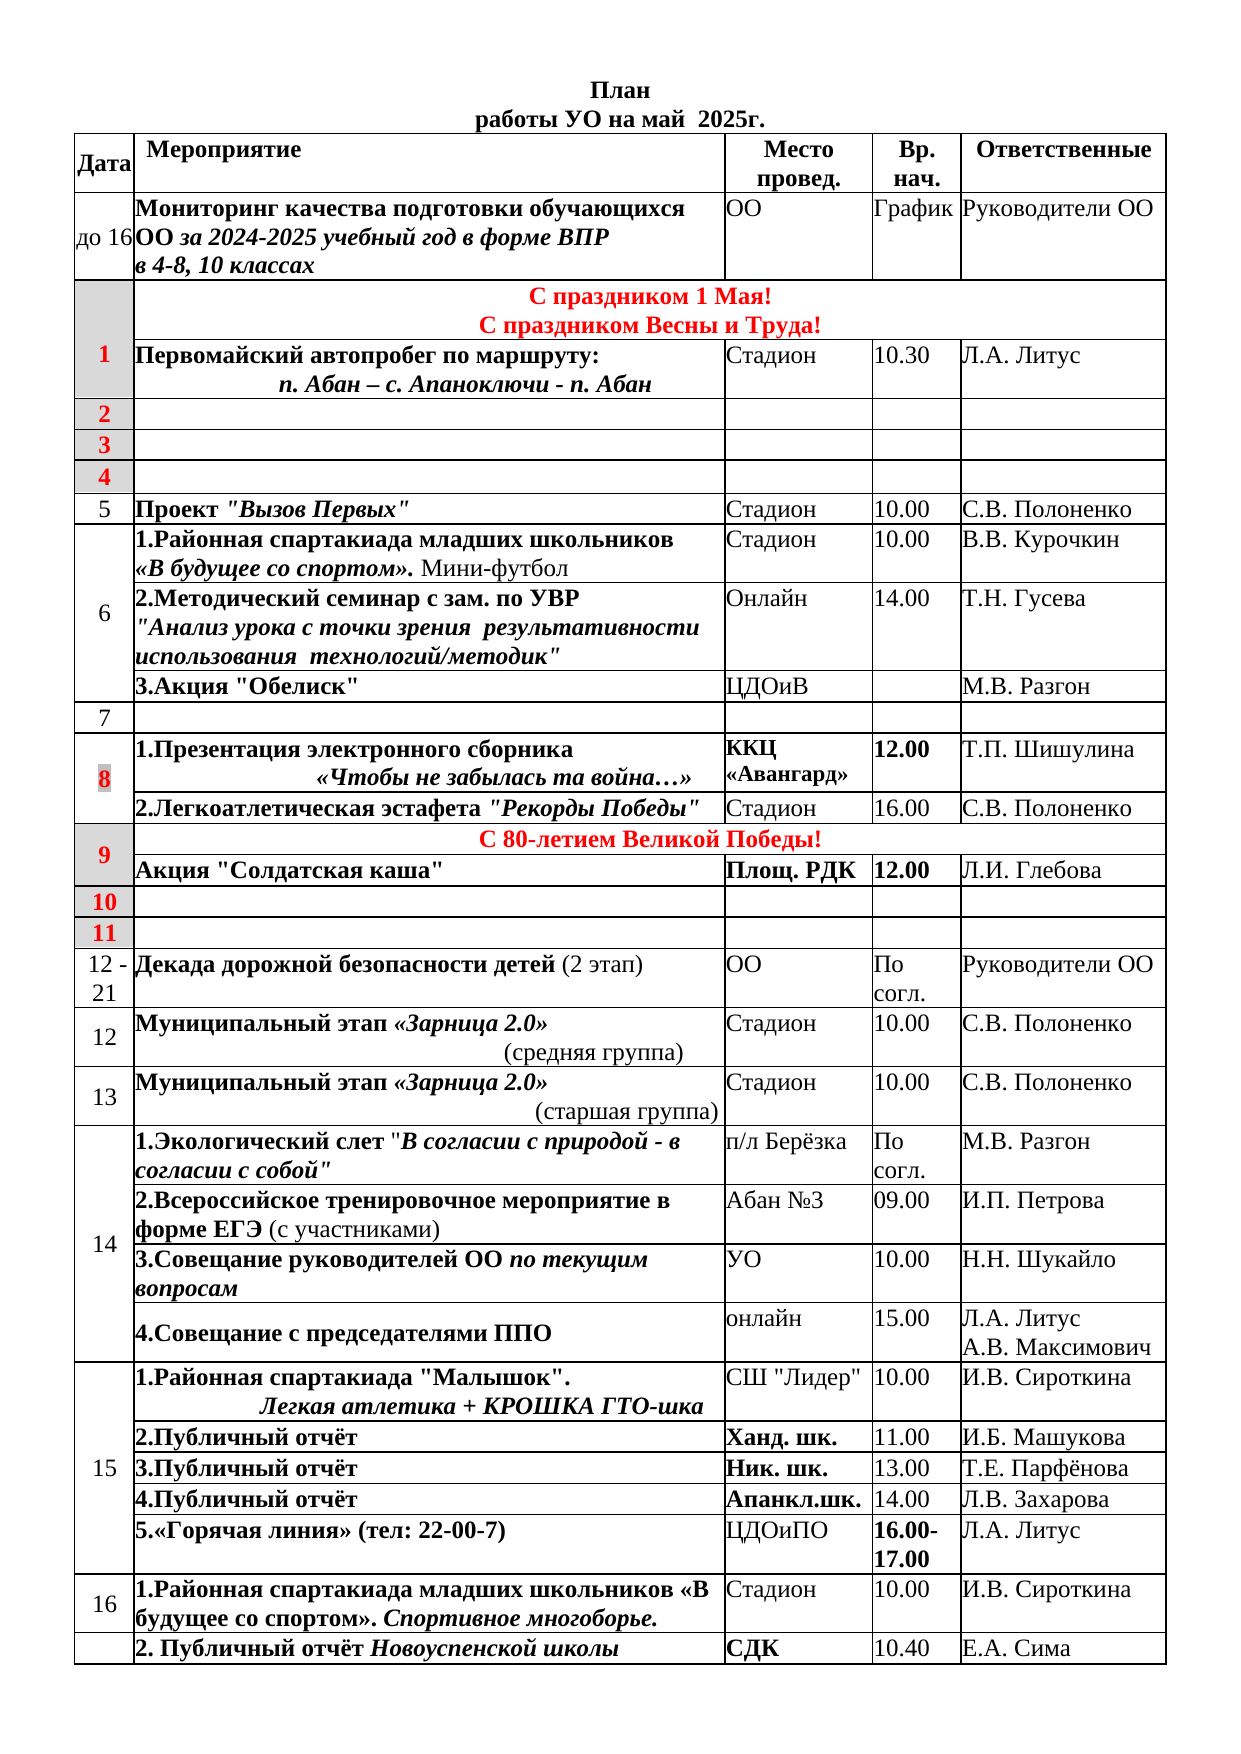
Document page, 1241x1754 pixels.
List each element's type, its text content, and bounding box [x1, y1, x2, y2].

table_cell 1.Районная спартакиада младших школьников «В будущее со спортом». Мини-футбол [135, 525, 724, 582]
table_cell С 80-летием Великой Победы! [135, 824, 1165, 854]
table_cell 10.30 [873, 340, 960, 397]
table_cell 3.Совещание руководителей ОО по текущим вопросам [135, 1245, 724, 1302]
table_cell Площ. РДК [726, 855, 872, 885]
table_cell [75, 1633, 133, 1663]
table_cell [726, 430, 872, 459]
table_cell [726, 461, 872, 492]
table_cell Л.И. Глебова [962, 855, 1165, 885]
table_cell 2.Легкоатлетическая эстафета "Рекорды Победы" [135, 793, 724, 822]
table_cell График [873, 193, 960, 279]
table_cell 3 [75, 430, 133, 459]
table_cell 3.Акция "Обелиск" [135, 671, 724, 701]
table_cell И.П. Петрова [962, 1185, 1165, 1243]
table_cell 5 [75, 494, 133, 523]
table_cell 10.00 [873, 1575, 960, 1632]
table_cell Т.Е. Парфёнова [962, 1453, 1165, 1482]
table_cell 8 [75, 734, 133, 822]
table_cell С.В. Полоненко [962, 1067, 1165, 1125]
table_cell Муниципальный этап «Зарница 2.0» (средняя группа) [135, 1008, 724, 1066]
table_cell Ханд. шк. [726, 1422, 872, 1451]
table_cell С праздником 1 Мая! С праздником Весны и Труда! [135, 281, 1165, 338]
table_cell Стадион [726, 1575, 872, 1632]
table_cell ЦДОиВ [726, 671, 872, 701]
table_cell 10 [75, 887, 133, 916]
text План [75, 75, 1165, 104]
table_cell 4.Совещание с председателями ППО [135, 1303, 724, 1361]
table_cell 4 [75, 461, 133, 492]
table_cell 12 [75, 1008, 133, 1066]
table_cell [962, 399, 1165, 429]
table_cell 15.00 [873, 1303, 960, 1361]
table_cell 9 [75, 824, 133, 885]
table_cell 1.Презентация электронного сборника «Чтобы не забылась та война…» [135, 734, 724, 791]
table_cell 16.00 [873, 793, 960, 822]
table_cell [873, 399, 960, 429]
table_cell [135, 430, 724, 459]
table_cell 3.Публичный отчёт [135, 1453, 724, 1482]
table_cell С.В. Полоненко [962, 494, 1165, 523]
table_cell [135, 461, 724, 492]
table_cell ОО [726, 949, 872, 1007]
table_cell Апанкл.шк. [726, 1484, 872, 1514]
table_cell [873, 430, 960, 459]
table_cell [873, 918, 960, 947]
table_header Ответственные [962, 134, 1165, 192]
table_cell 10.00 [873, 1363, 960, 1420]
table_cell 7 [75, 703, 133, 732]
table_cell [726, 887, 872, 916]
table_cell Декада дорожной безопасности детей (2 этап) [135, 949, 724, 1007]
table_cell Т.П. Шишулина [962, 734, 1165, 791]
table_cell Стадион [726, 494, 872, 523]
table_cell Л.В. Захарова [962, 1484, 1165, 1514]
table_cell Стадион [726, 793, 872, 822]
table_cell 1.Районная спартакиада "Малышок". Легкая атлетика + КРОШКА ГТО-шка [135, 1363, 724, 1420]
table_cell ЦДОиПО [726, 1515, 872, 1573]
table_cell УО [726, 1245, 872, 1302]
table_cell М.В. Разгон [962, 1126, 1165, 1184]
table_cell [726, 703, 872, 732]
table_cell [726, 918, 872, 947]
table_cell Н.Н. Шукайло [962, 1245, 1165, 1302]
table_cell Муниципальный этап «Зарница 2.0» (старшая группа) [135, 1067, 724, 1125]
table_cell Стадион [726, 1008, 872, 1066]
table_cell 15 [75, 1363, 133, 1573]
table_cell Стадион [726, 525, 872, 582]
table_cell Онлайн [726, 583, 872, 670]
table_cell 12 - 21 [75, 949, 133, 1007]
table_cell Ник. шк. [726, 1453, 872, 1482]
table_cell 5.«Горячая линия» (тел: 22-00-7) [135, 1515, 724, 1573]
table_cell Л.А. Литус [962, 340, 1165, 397]
table_cell 4.Публичный отчёт [135, 1484, 724, 1514]
table_cell Е.А. Сима [962, 1633, 1165, 1663]
table_cell [962, 918, 1165, 947]
table_cell М.В. Разгон [962, 671, 1165, 701]
table_cell 11.00 [873, 1422, 960, 1451]
table_cell [873, 671, 960, 701]
table_cell 2 [75, 399, 133, 429]
table_cell 09.00 [873, 1185, 960, 1243]
table_cell И.В. Сироткина [962, 1363, 1165, 1420]
table_cell [726, 399, 872, 429]
table_cell Абан №3 [726, 1185, 872, 1243]
table_cell Руководители ОО [962, 193, 1165, 279]
table_cell ОО [726, 193, 872, 279]
table_cell Руководители ОО [962, 949, 1165, 1007]
table_cell 16.00-17.00 [873, 1515, 960, 1573]
table_cell [962, 461, 1165, 492]
table_cell В.В. Курочкин [962, 525, 1165, 582]
table_cell п/л Берёзка [726, 1126, 872, 1184]
table_cell СШ "Лидер" [726, 1363, 872, 1420]
table_cell Проект "Вызов Первых" [135, 494, 724, 523]
table_cell 14.00 [873, 1484, 960, 1514]
table_header Вр. нач. [873, 134, 960, 192]
table_cell [962, 703, 1165, 732]
table_cell 10.00 [873, 1245, 960, 1302]
table_cell 2.Публичный отчёт [135, 1422, 724, 1451]
table_cell 1.Экологический слет "В согласии с природой - в согласии с собой" [135, 1126, 724, 1184]
table_cell И.Б. Машукова [962, 1422, 1165, 1451]
table_cell ККЦ «Авангард» [726, 734, 872, 791]
table_cell По согл. [873, 1126, 960, 1184]
table_cell Стадион [726, 340, 872, 397]
table_cell 12.00 [873, 734, 960, 791]
table_cell 13.00 [873, 1453, 960, 1482]
table_cell онлайн [726, 1303, 872, 1361]
table_cell Мониторинг качества подготовки обучающихся ОО за 2024-2025 учебный год в форме ВПР в 4-8, 10 классах [135, 193, 724, 279]
table_cell [135, 399, 724, 429]
table_cell 13 [75, 1067, 133, 1125]
table_cell И.В. Сироткина [962, 1575, 1165, 1632]
table_cell [135, 918, 724, 947]
table_cell 14 [75, 1126, 133, 1361]
table_cell Т.Н. Гусева [962, 583, 1165, 670]
table_cell СДК [726, 1633, 872, 1663]
table_cell 10.00 [873, 1008, 960, 1066]
table_cell 10.00 [873, 494, 960, 523]
table_cell 10.00 [873, 1067, 960, 1125]
table_cell Акция "Солдатская каша" [135, 855, 724, 885]
table_cell 11 [75, 918, 133, 947]
table_cell 10.40 [873, 1633, 960, 1663]
table_cell [962, 887, 1165, 916]
table_cell [135, 887, 724, 916]
table_cell Л.А. Литус А.В. Максимович [962, 1303, 1165, 1361]
table_cell По согл. [873, 949, 960, 1007]
text работы УО на май 2025г. [75, 104, 1165, 132]
table_cell 6 [75, 525, 133, 701]
table_cell Первомайский автопробег по маршруту: п. Абан – с. Апаноключи - п. Абан [135, 340, 724, 397]
table_cell 2. Публичный отчёт Новоуспенской школы [135, 1633, 724, 1663]
table_cell до 16 [75, 193, 133, 279]
table_cell 12.00 [873, 855, 960, 885]
table_cell [135, 703, 724, 732]
table_cell [873, 887, 960, 916]
table_cell [962, 430, 1165, 459]
table_cell С.В. Полоненко [962, 793, 1165, 822]
table_cell 14.00 [873, 583, 960, 670]
table_cell 2.Методический семинар с зам. по УВР "Анализ урока с точки зрения результативности использования технологий/методик" [135, 583, 724, 670]
table_cell 16 [75, 1575, 133, 1632]
table_cell [873, 703, 960, 732]
table_cell 1 [75, 281, 133, 397]
table_cell 10.00 [873, 525, 960, 582]
table_cell 2.Всероссийское тренировочное мероприятие в форме ЕГЭ (с участниками) [135, 1185, 724, 1243]
table_header Мероприятие [135, 134, 724, 192]
table_header Дата [75, 134, 133, 192]
table_cell Стадион [726, 1067, 872, 1125]
table_cell Л.А. Литус [962, 1515, 1165, 1573]
table_cell [873, 461, 960, 492]
table_cell 1.Районная спартакиада младших школьников «В будущее со спортом». Спортивное многоборье. [135, 1575, 724, 1632]
table_cell С.В. Полоненко [962, 1008, 1165, 1066]
table_header Место провед. [726, 134, 872, 192]
